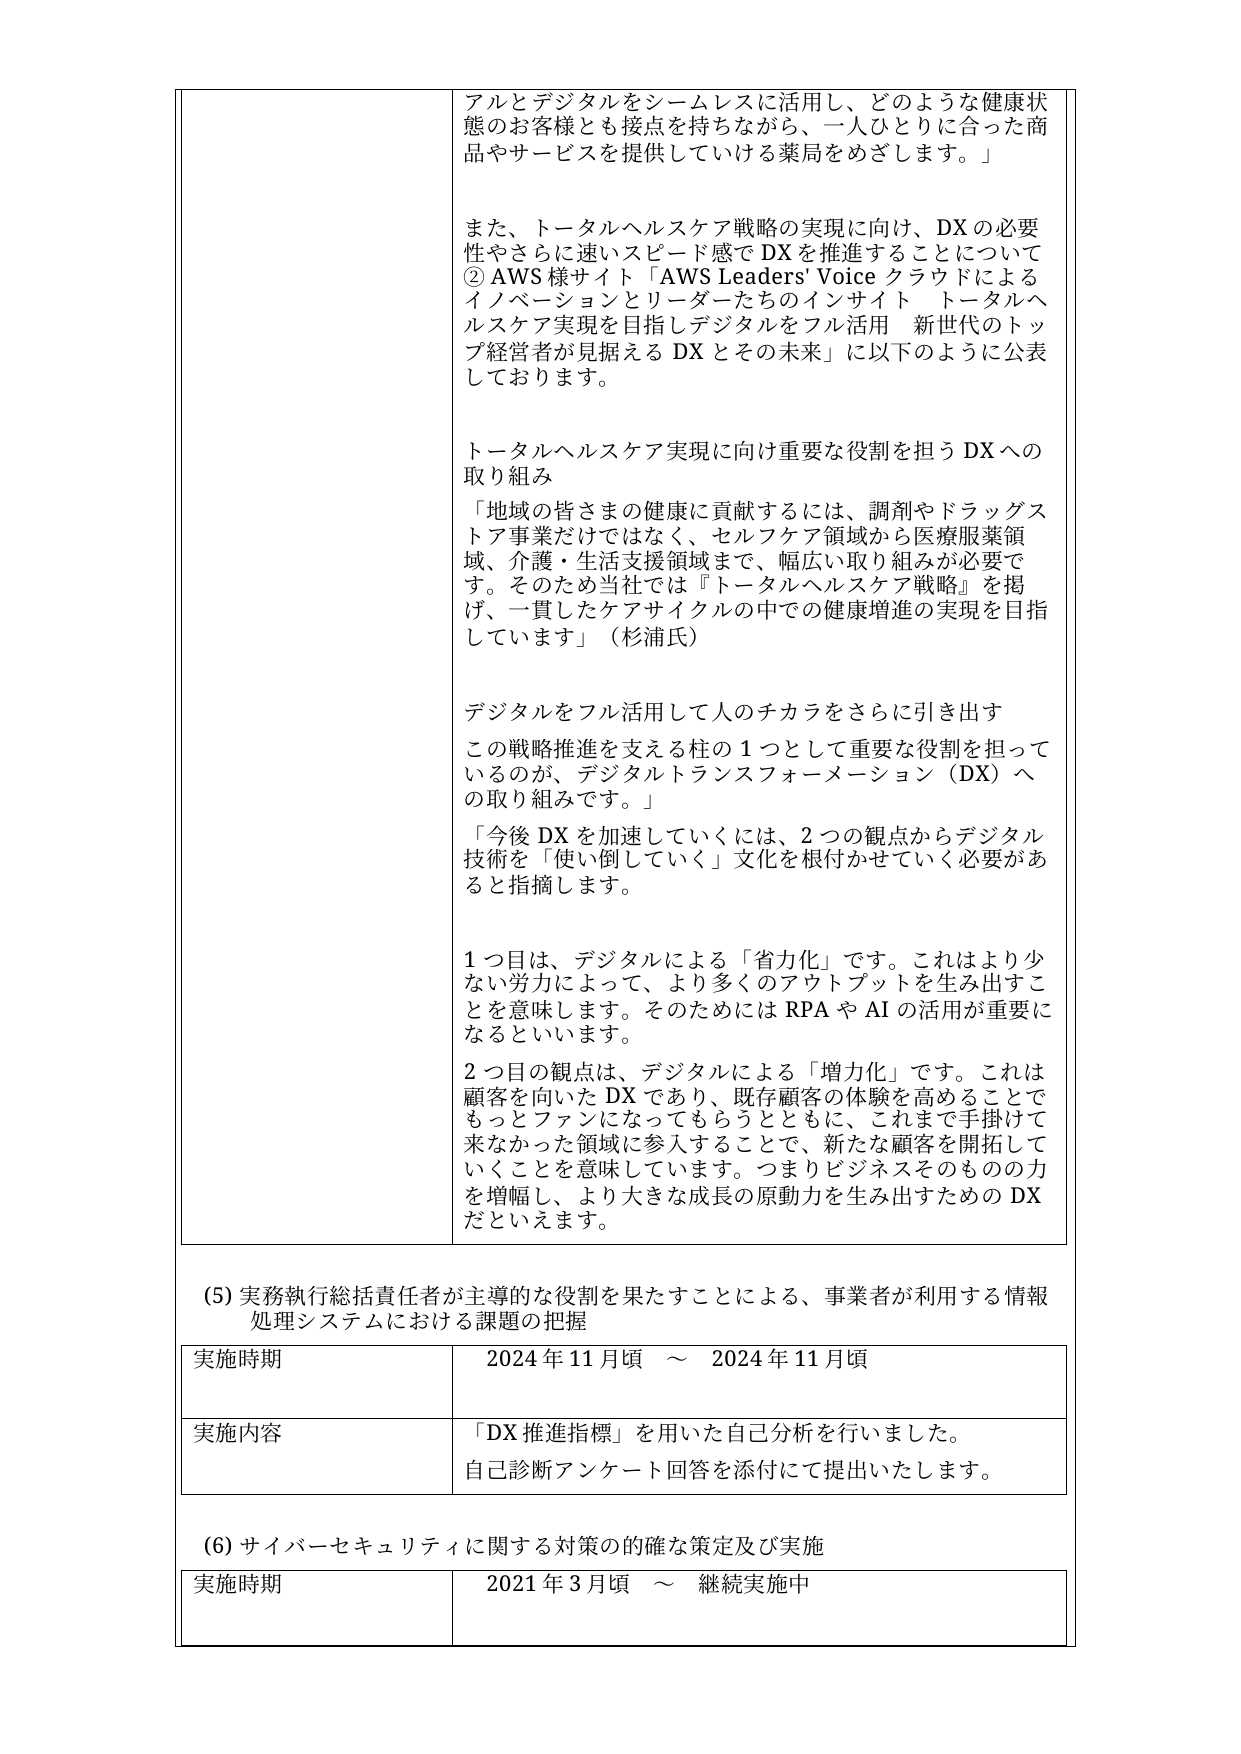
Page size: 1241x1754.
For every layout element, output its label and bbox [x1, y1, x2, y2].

table_cell [176, 90, 1075, 1646]
